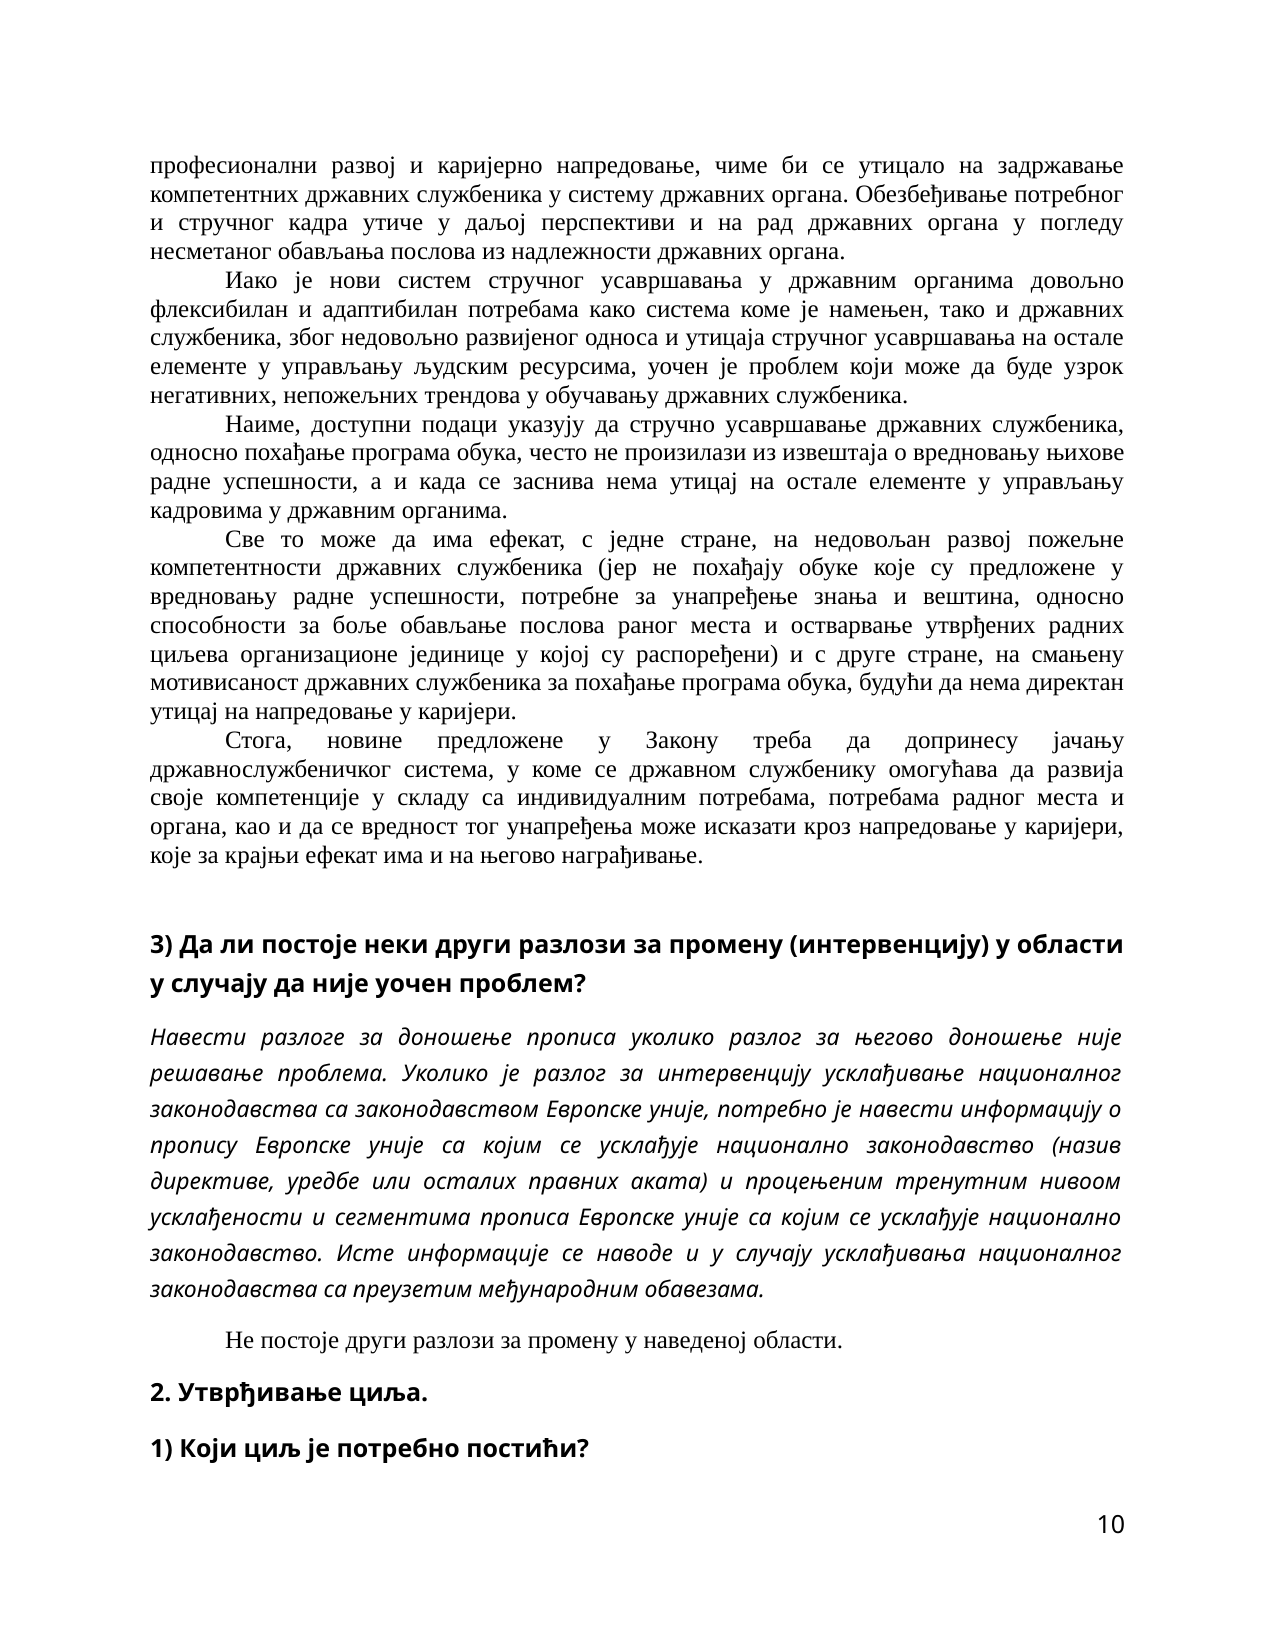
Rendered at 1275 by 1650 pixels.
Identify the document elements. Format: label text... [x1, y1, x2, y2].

text 3) Да ли постоје неки други разлози за промену (интервенцију) у области у случају да није уочен проблем? [150, 926, 1125, 999]
text Стога, новине предложене у Закону треба да допринесу јачању државнослужбеничког система, у коме се државном службенику омогућава да развија своје компетенције у складу са индивидуалним потребама, потребама радног места и органа, као и да се вредност тог унапређења може исказати кроз напредовање у каријери, које за крајњи ефекат има и на његово награђивање. [150, 725, 1125, 869]
text Иако је нови систем стручног усавршавања у државним органима довољно флексибилан и адаптибилан потребама како система коме је намењен, тако и државних службеника, због недовољно развијеног односа и утицаја стручног усавршавања на остале елементе у управљању људским ресурсима, уочен је проблем који може да буде узрок негативних, непожељних трендова у обучавању државних службеника. [150, 265, 1125, 409]
text 2. Утврђивање циља. [150, 1375, 1125, 1409]
text Све то може да има ефекат, с једне стране, на недовољан развој пожељне компетентности државних службеника (јер не похађају обуке које су предложене у вредновању радне успешности, потребне за унапређење знања и вештина, односно способности за боље обављање послова раног места и остварвање утврђених радних циљева организационе јединице у којој су распоређени) и с друге стране, на смањену мотивисаност државних службеника за похађање програма обука, будући да нема директан утицај на напредовање у каријери. [150, 524, 1125, 725]
text Наиме, доступни подаци указују да стручно усавршавање државних службеника, односно похађање програма обука, често не произилази из извештаја о вредновању њихове радне успешности, а и када се заснива нема утицај на остале елементе у управљању кадровима у државним органима. [150, 409, 1125, 524]
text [150, 150, 1125, 265]
text Не постоје други разлози за промену у наведеној области. [150, 1325, 1125, 1354]
text Навести разлоге за доношење прописа уколико разлог за његово доношење није решавање проблема. Уколико је разлог за интервенцију усклађивање националног законодавства са законодавством Европске уније, потребно је навести информацију о пропису Европске уније са којим се усклађује национално законодавство (назив директиве, уредбе или осталих правних аката) и процењеним тренутним нивоом усклађености и сегментима прописа Европске уније са којим се усклађује национално законодавство. Исте информације се наводе и у случају усклађивања националног законодавства са преузетим међународним обавезама. [150, 1021, 1125, 1304]
text 1) Који циљ је потребно постићи? [150, 1431, 1125, 1465]
